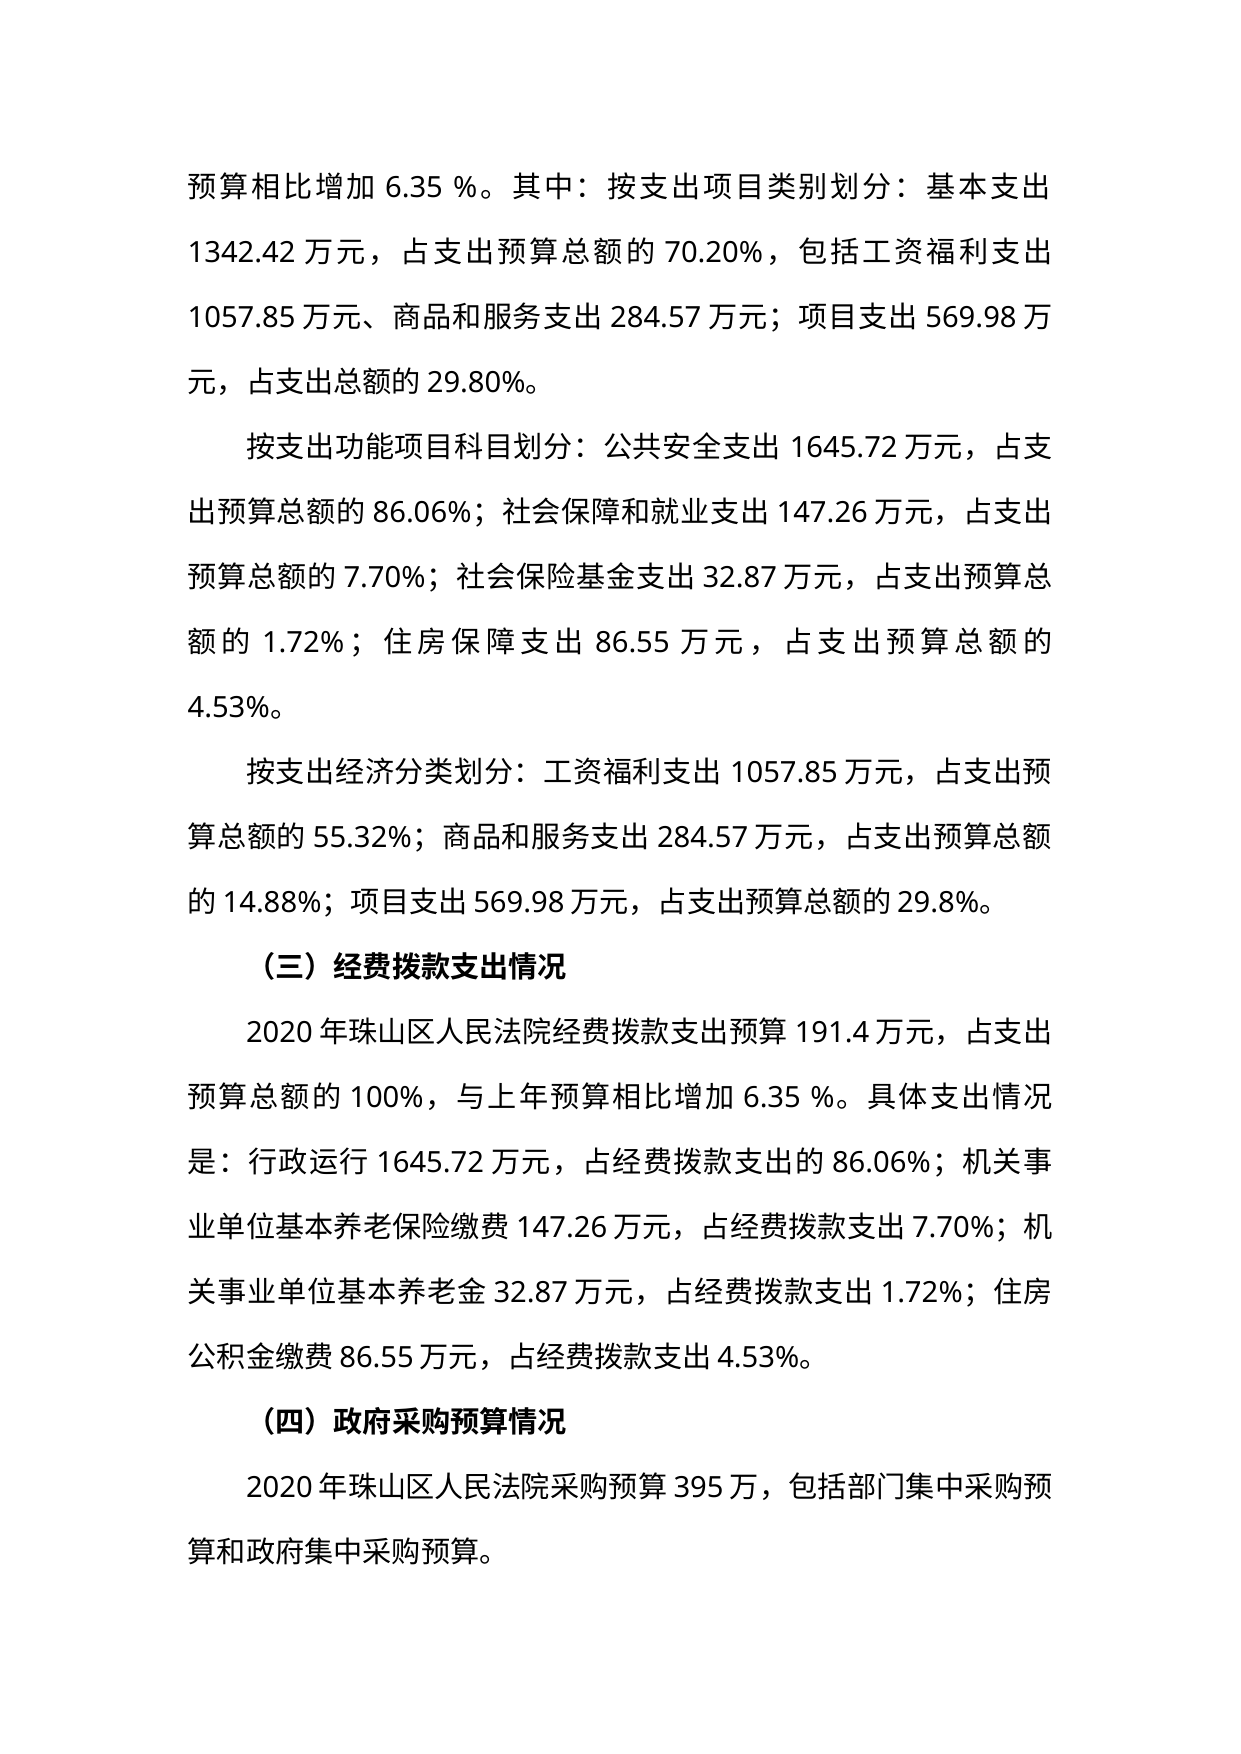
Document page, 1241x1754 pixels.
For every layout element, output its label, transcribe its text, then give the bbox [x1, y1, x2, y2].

list 2020年珠山区人民法院采购预算395万，包括部门集中采购预算和政府集中采购预算。 [187, 1452, 1053, 1582]
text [187, 152, 1053, 412]
text 按支出经济分类划分：工资福利支出1057.85万元，占支出预算总额的55.32%；商品和服务支出284.57万元，占支出预算总额的14.88%；项目支出569.98万元，占支出预算总额的29.8%。 [187, 737, 1053, 932]
text 2020年珠山区人民法院经费拨款支出预算191.4万元，占支出预算总额的100%，与上年预算相比增加6.35 %。具体支出情况是：行政运行1645.72万元，占经费拨款支出的86.06%；机关事业单位基本养老保险缴费147.26万元，占经费拨款支出7.70%；机关事业单位基本养老金32.87万元，占经费拨款支出1.72%；住房公积金缴费86.55万元，占经费拨款支出4.53%。 [187, 997, 1053, 1387]
text （四）政府采购预算情况 [187, 1387, 1053, 1452]
text （三）经费拨款支出情况 [187, 932, 1053, 997]
text 按支出功能项目科目划分：公共安全支出1645.72万元，占支出预算总额的86.06%；社会保障和就业支出147.26万元，占支出预算总额的7.70%；社会保险基金支出32.87万元，占支出预算总额的1.72%；住房保障支出86.55万元，占支出预算总额的4.53%。 [187, 412, 1053, 737]
